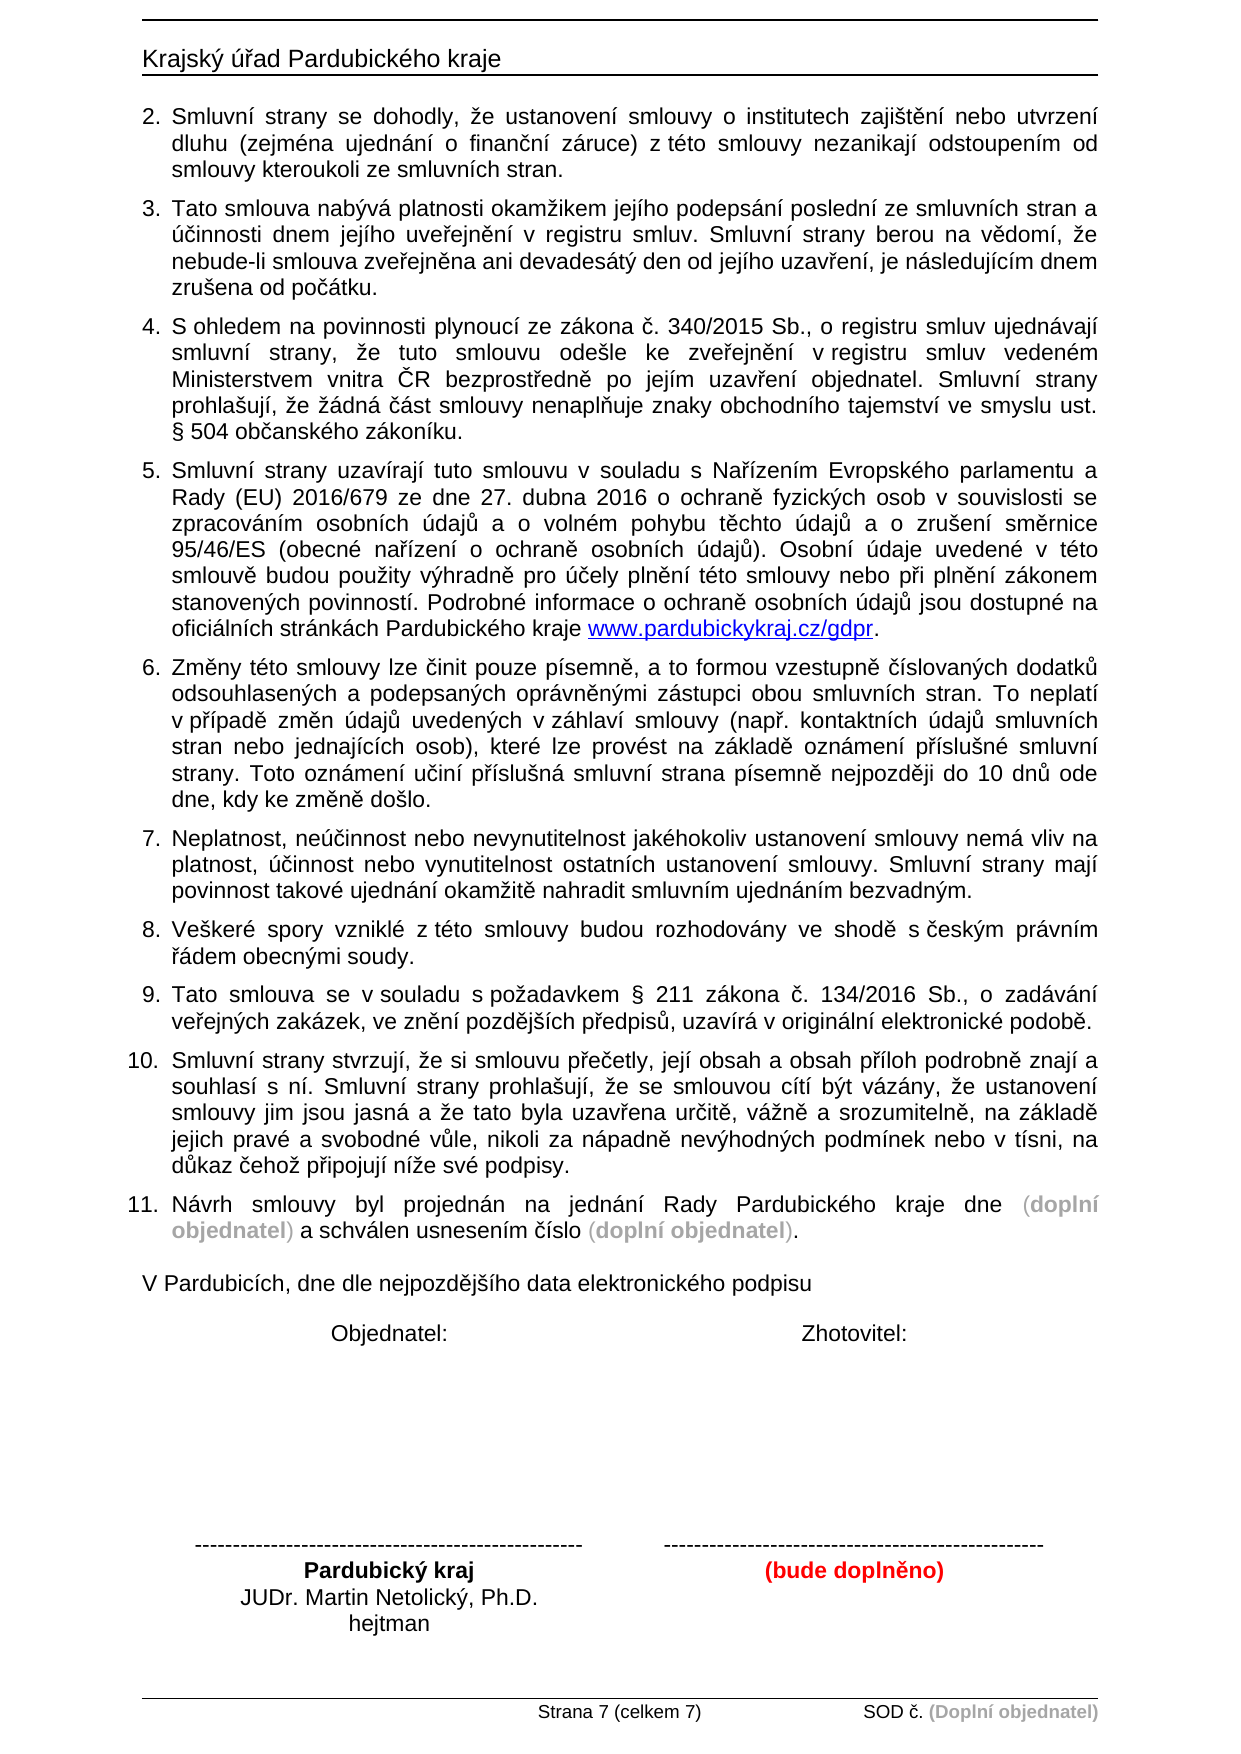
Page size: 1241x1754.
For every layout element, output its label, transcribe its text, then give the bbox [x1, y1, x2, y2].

list Návrh smlouvy byl projednán na jednání Rady Pardubického kraje dne (doplní objednatel) a schválen usnesením číslo (doplní objednatel). [127, 1191, 1098, 1244]
list Tato smlouva nabývá platnosti okamžikem jejího podepsání poslední ze smluvních stran a účinnosti dnem jejího uveřejnění v registru smluv. Smluvní strany berou na vědomí, že nebude-li smlouva zveřejněna ani devadesátý den od jejího uzavření, je následujícím dnem zrušena od počátku. [142, 195, 1098, 300]
list Změny této smlouvy lze činit pouze písemně, a to formou vzestupně číslovaných dodatků odsouhlasených a podepsaných oprávněnými zástupci obou smluvních stran. To neplatí v případě změn údajů uvedených v záhlaví smlouvy (např. kontaktních údajů smluvních stran nebo jednajících osob), které lze provést na základě oznámení příslušné smluvní strany. Toto oznámení učiní příslušná smluvní strana písemně nejpozději do 10 dnů ode dne, kdy ke změně došlo. [142, 654, 1098, 812]
list Tato smlouva se v souladu s požadavkem § 211 zákona č. 134/2016 Sb., o zadávání veřejných zakázek, ve znění pozdějších předpisů, uzavírá v originální elektronické podobě. [142, 981, 1098, 1034]
list Neplatnost, neúčinnost nebo nevynutitelnost jakéhokoliv ustanovení smlouvy nemá vliv na platnost, účinnost nebo vynutitelnost ostatních ustanovení smlouvy. Smluvní strany mají povinnost takové ujednání okamžitě nahradit smluvním ujednáním bezvadným. [142, 825, 1098, 904]
table_header Zhotovitel: -------------------------------------------------- [622, 1320, 1087, 1557]
list Veškeré spory vzniklé z této smlouvy budou rozhodovány ve shodě s českým právním řádem obecnými soudy. [142, 916, 1098, 969]
list S ohledem na povinnosti plynoucí ze zákona č. 340/2015 Sb., o registru smluv ujednávají smluvní strany, že tuto smlouvu odešle ke zveřejnění v registru smluv vedeném Ministerstvem vnitra ČR bezprostředně po jejím uzavření objednatel. Smluvní strany prohlašují, že žádná část smlouvy nenaplňuje znaky obchodního tajemství ve smyslu ust. § 504 občanského zákoníku. [142, 313, 1098, 444]
text V Pardubicích, dne dle nejpozdějšího data elektronického podpisu [142, 1270, 1101, 1296]
table_header Objednatel: --------------------------------------------------- [157, 1320, 622, 1557]
table_cell (bude doplněno) [622, 1558, 1087, 1637]
list Smluvní strany uzavírají tuto smlouvu v souladu s Nařízením Evropského parlamentu a Rady (EU) 2016/679 ze dne 27. dubna 2016 o ochraně fyzických osob v souvislosti se zpracováním osobních údajů a o volném pohybu těchto údajů a o zrušení směrnice 95/46/ES (obecné nařízení o ochraně osobních údajů). Osobní údaje uvedené v této smlouvě budou použity výhradně pro účely plnění této smlouvy nebo při plnění zákonem stanovených povinností. Podrobné informace o ochraně osobních údajů jsou dostupné na oficiálních stránkách Pardubického kraje www.pardubickykraj.cz/gdpr. [142, 457, 1098, 642]
list Smluvní strany stvrzují, že si smlouvu přečetly, její obsah a obsah příloh podrobně znají a souhlasí s ní. Smluvní strany prohlašují, že se smlouvou cítí být vázány, že ustanovení smlouvy jim jsou jasná a že tato byla uzavřena určitě, vážně a srozumitelně, na základě jejich pravé a svobodné vůle, nikoli za nápadně nevýhodných podmínek nebo v tísni, na důkaz čehož připojují níže své podpisy. [127, 1047, 1098, 1178]
table_cell Pardubický kraj JUDr. Martin Netolický, Ph.D. hejtman [157, 1558, 622, 1637]
list Smluvní strany se dohodly, že ustanovení smlouvy o institutech zajištění nebo utvrzení dluhu (zejména ujednání o finanční záruce) z této smlouvy nezanikají odstoupením od smlouvy kteroukoli ze smluvních stran. [142, 103, 1098, 182]
